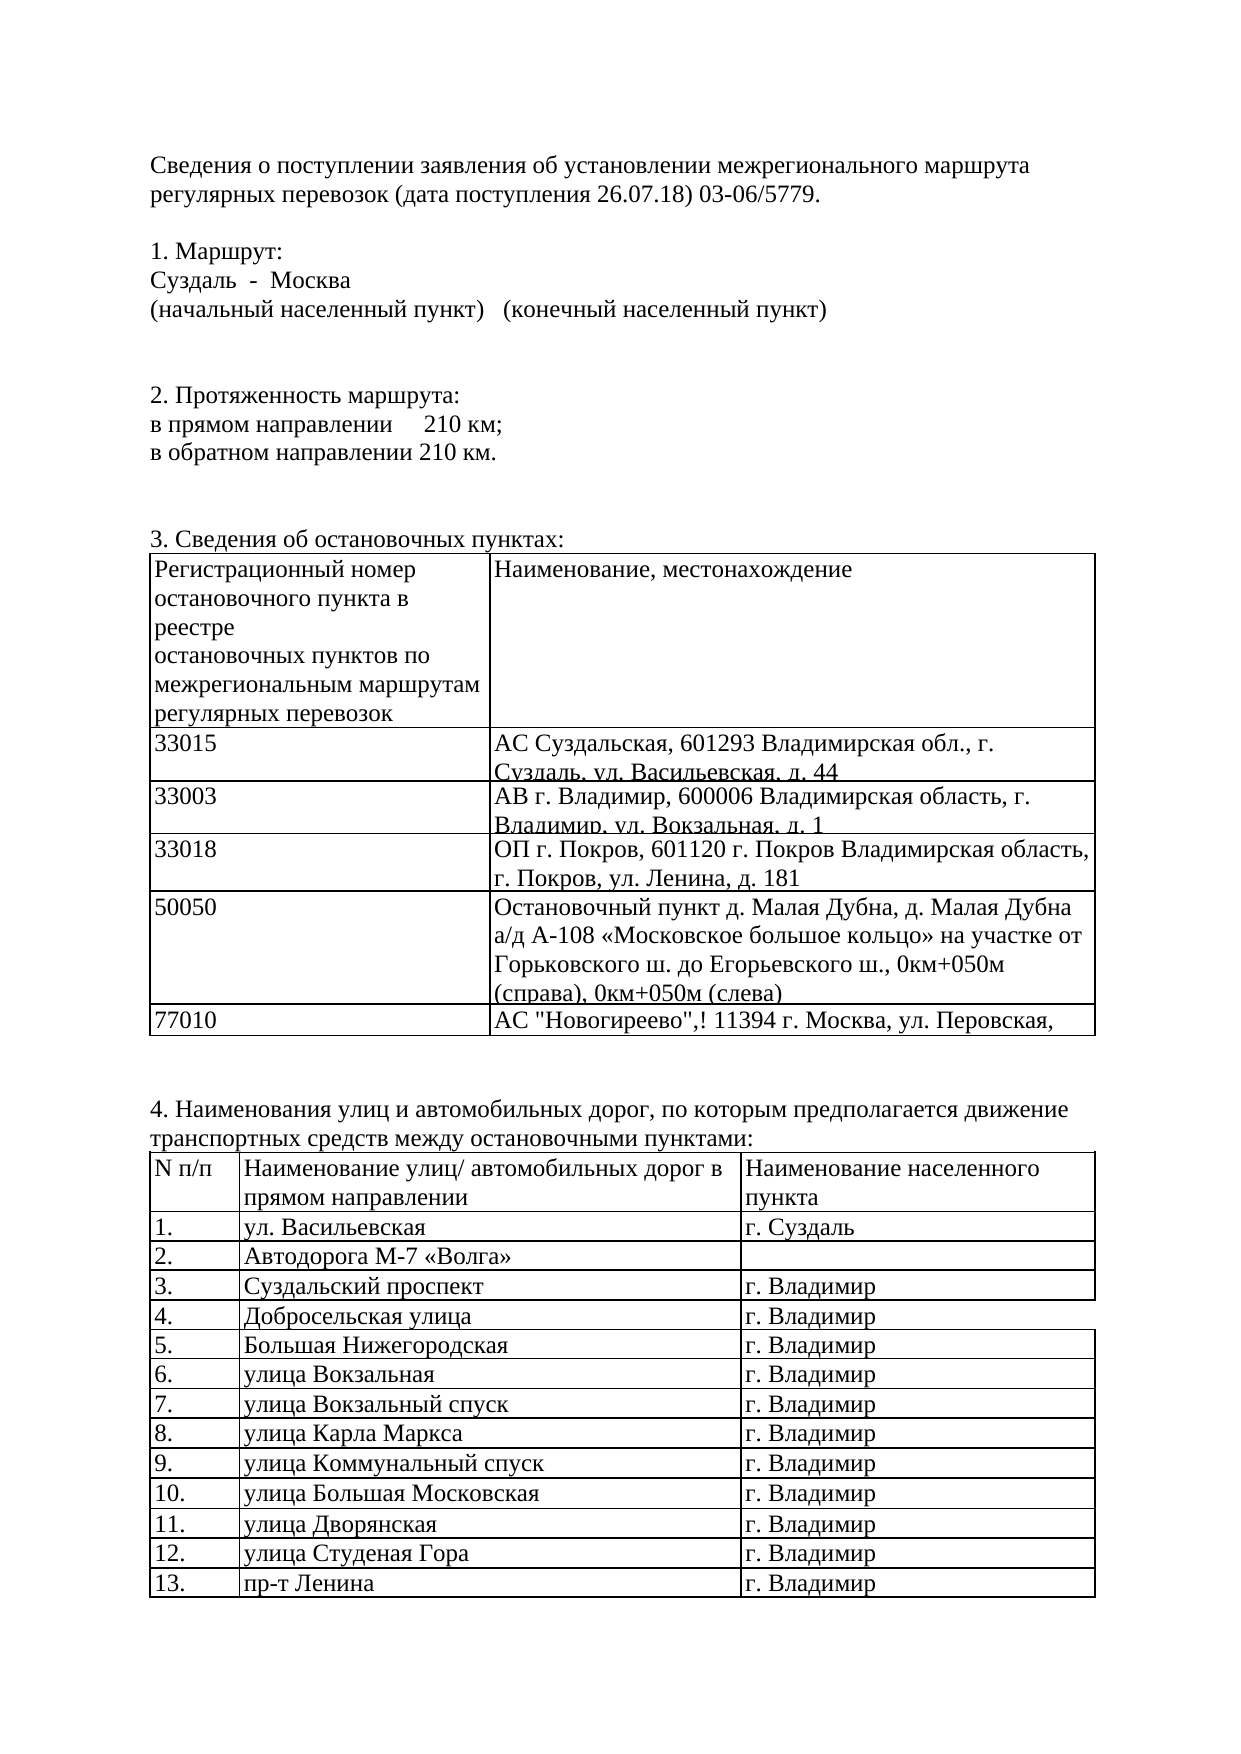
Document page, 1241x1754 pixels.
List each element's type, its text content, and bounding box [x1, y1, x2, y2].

table_cell [742, 1242, 1094, 1269]
table_cell Добросельская улица [240, 1301, 740, 1328]
table_cell г. Владимир [742, 1330, 1094, 1358]
table_cell Большая Нижегородская [240, 1330, 740, 1358]
table_cell улица Карла Маркса [240, 1419, 740, 1447]
table_cell улица Дворянская [240, 1509, 740, 1537]
table_cell улица Студеная Гора [240, 1539, 740, 1567]
table_cell г. Владимир [742, 1539, 1094, 1567]
table_cell Остановочный пункт д. Малая Дубна, д. Малая Дубна а/д А-108 «Московское большое кольцо» на участке от Горьковского ш. до Егорьевского ш., 0км+050м (справа), 0км+050м (слева) [491, 892, 1094, 1003]
table_cell 33018 [151, 834, 489, 890]
table_header Регистрационный номер остановочного пункта в реестре остановочных пунктов по межрегиональным маршрутам регулярных перевозок [151, 554, 489, 727]
table_cell ул. Васильевская [240, 1212, 740, 1240]
table_header Наименование населенного пункта [742, 1153, 1094, 1211]
table_header Наименование, местонахождение [491, 554, 1094, 727]
table_cell г. Суздаль [742, 1212, 1094, 1240]
table_cell 33015 [151, 728, 489, 780]
table_cell 1. [151, 1212, 239, 1240]
table_cell г. Владимир [742, 1479, 1094, 1508]
table_cell Автодорога М-7 «Волга» [240, 1242, 740, 1269]
text 4. Наименования улиц и автомобильных дорог, по которым предполагается движение транспортных средств между остановочными пунктами: [150, 1094, 1090, 1151]
table_cell 77010 [151, 1005, 489, 1035]
table_cell г. Владимир [742, 1569, 1094, 1596]
table_cell 5. [151, 1330, 239, 1358]
table_cell 2. [151, 1242, 239, 1269]
table_cell 6. [151, 1359, 239, 1388]
table_cell пр-т Ленина [240, 1569, 740, 1596]
table_cell г. Владимир [742, 1419, 1094, 1447]
table_cell 11. [151, 1509, 239, 1537]
text 1. Маршрут: [150, 236, 1090, 265]
table_cell улица Коммунальный спуск [240, 1449, 740, 1477]
table_cell 13. [151, 1569, 239, 1596]
table_cell 4. [151, 1301, 239, 1328]
table_cell 9. [151, 1449, 239, 1477]
text Суздаль - Москва [150, 265, 1090, 294]
table_cell г. Владимир [742, 1449, 1094, 1477]
text 2. Протяженность маршрута: [150, 380, 1090, 409]
table_cell улица Большая Московская [240, 1479, 740, 1508]
table_cell 33003 [151, 782, 489, 832]
table_cell улица Вокзальный спуск [240, 1389, 740, 1417]
text (начальный населенный пункт) (конечный населенный пункт) [150, 294, 1090, 322]
table_cell 7. [151, 1389, 239, 1417]
text 3. Сведения об остановочных пунктах: [150, 524, 1090, 552]
table_cell г. Владимир [742, 1271, 1094, 1299]
table_cell г. Владимир [742, 1389, 1094, 1417]
table_cell АС Суздальская, 601293 Владимирская обл., г. Суздаль, ул. Васильевская, д. 44 [491, 728, 1094, 780]
table_cell 10. [151, 1479, 239, 1508]
text Сведения о поступлении заявления об установлении межрегионального маршрута регулярных перевозок (дата поступления 26.07.18) 03-06/5779. [150, 150, 1090, 207]
text в прямом направлении 210 км; [150, 409, 1090, 437]
table_cell г. Владимир [742, 1509, 1094, 1537]
text в обратном направлении 210 км. [150, 437, 1090, 466]
table_cell АВ г. Владимир, 600006 Владимирская область, г. Владимир, ул. Вокзальная, д. 1 [491, 782, 1094, 832]
table_header N п/п [151, 1153, 239, 1211]
table_cell Суздальский проспект [240, 1271, 740, 1299]
table_cell г. Владимир [742, 1359, 1094, 1388]
table_header Наименование улиц/ автомобильных дорог в прямом направлении [240, 1153, 740, 1211]
table_cell 8. [151, 1419, 239, 1447]
table_cell ОП г. Покров, 601120 г. Покров Владимирская область, г. Покров, ул. Ленина, д. 181 [491, 834, 1094, 890]
table_cell 50050 [151, 892, 489, 1003]
table_cell улица Вокзальная [240, 1359, 740, 1388]
table_cell 12. [151, 1539, 239, 1567]
table_cell 3. [151, 1271, 239, 1299]
table_cell г. Владимир [742, 1301, 1095, 1328]
table_cell АС "Новогиреево",! 11394 г. Москва, ул. Перовская, д.70 [491, 1005, 1094, 1035]
